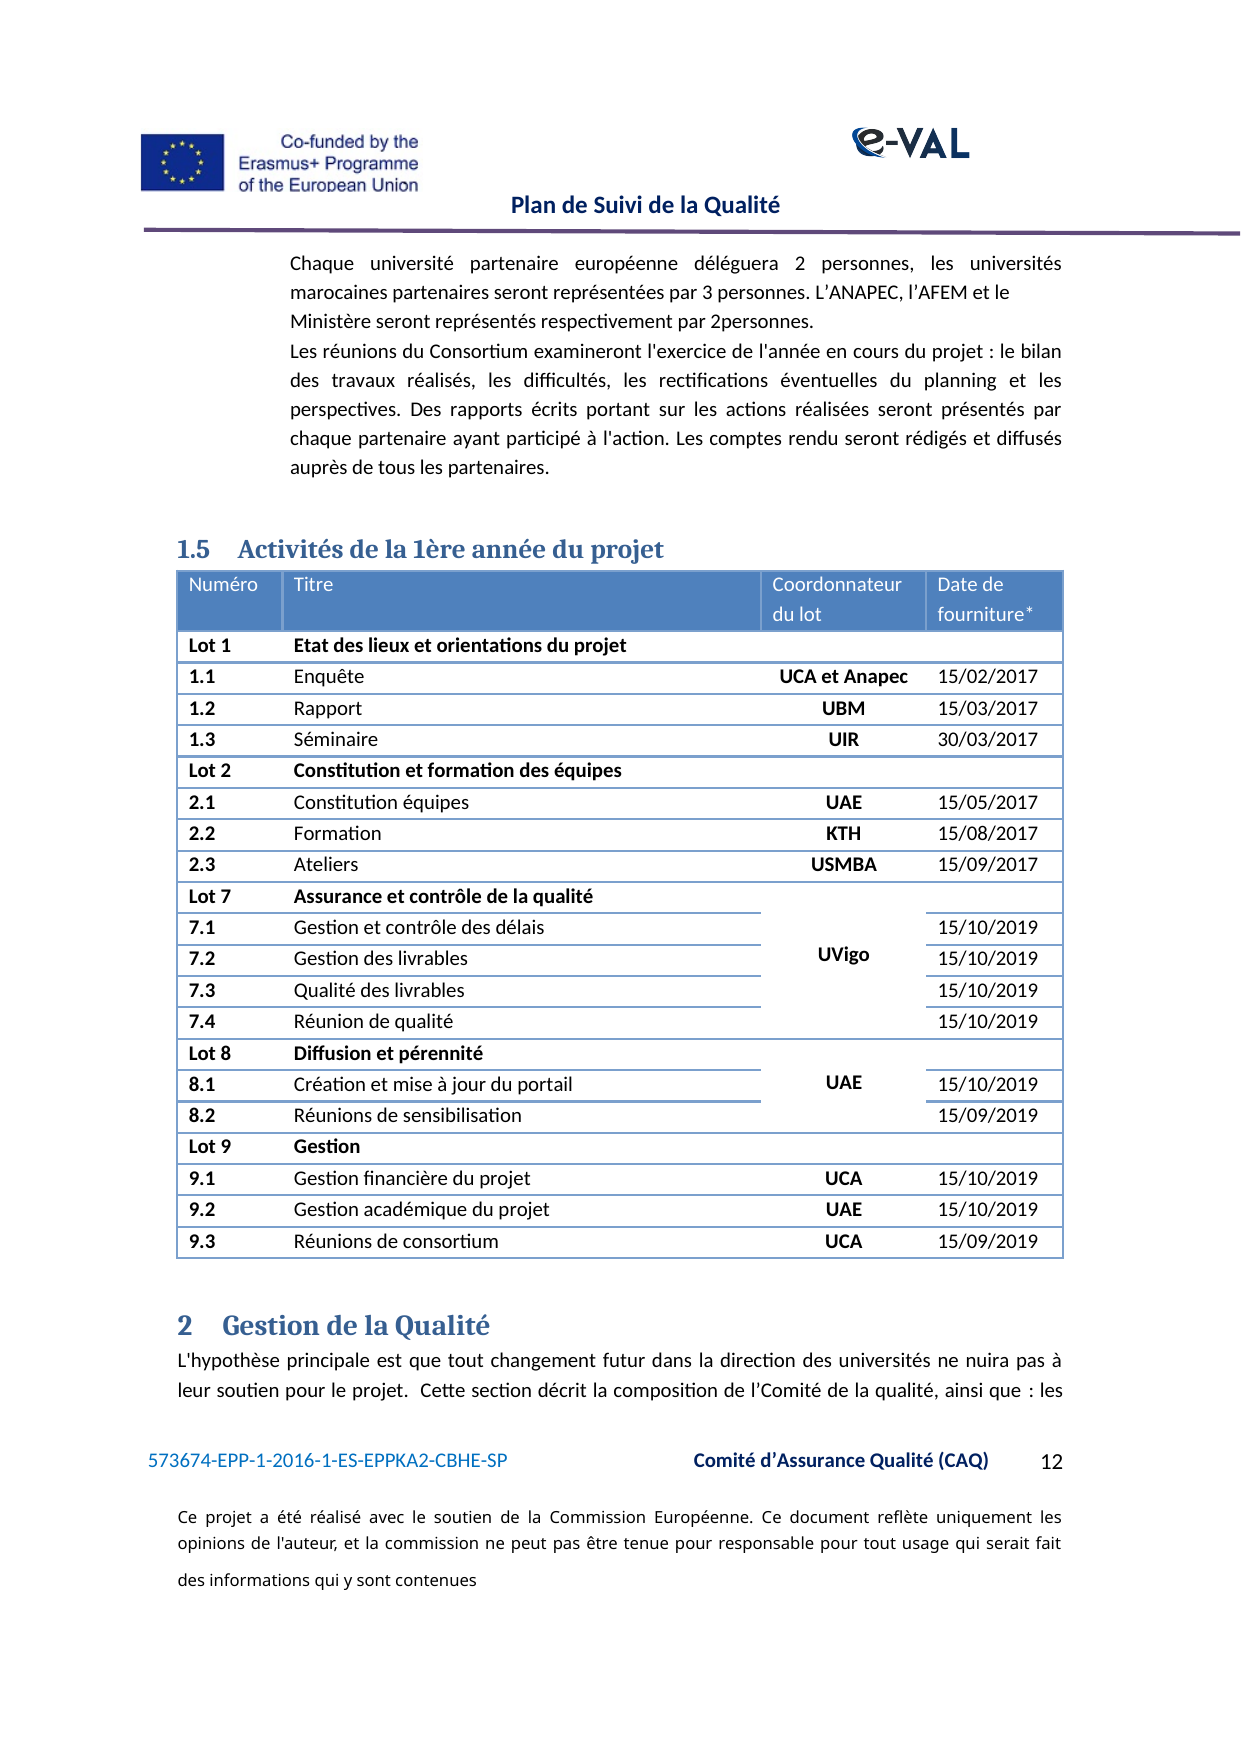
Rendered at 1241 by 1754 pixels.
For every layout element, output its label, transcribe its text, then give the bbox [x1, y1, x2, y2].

table_cell 2.3 [178, 852, 282, 881]
table_cell Lot 8 [178, 1040, 282, 1069]
table_cell 15/10/2019 [926, 946, 1062, 975]
list Ministère seront représentés respectivement par 2personnes. [290, 309, 1063, 334]
table_cell Lot 1 [178, 632, 282, 661]
table_cell UCA [761, 1165, 926, 1194]
list Les réunions du Consortium examineront l'exercice de l'année en cours du projet : le bilan des travaux réalisés, les difficultés, les rectifications éventuelles du planning et les perspectives. Des rapports écrits portant sur les actions réalisées seront présentés par chaque partenaire ayant participé à l'action. Les comptes rendu seront rédigés et diffusés auprès de tous les partenaires. [290, 338, 1063, 480]
table_cell 8.2 [178, 1103, 282, 1132]
table_header Numéro [178, 572, 281, 630]
table_cell 8.1 [178, 1071, 282, 1100]
table_header Date de fourniture* [927, 572, 1062, 630]
table_cell 7.1 [178, 914, 282, 943]
table_cell 7.3 [178, 977, 282, 1006]
table_cell 2.1 [178, 789, 282, 818]
table_cell Enquête [283, 664, 761, 693]
table_cell 15/02/2017 [926, 664, 1062, 693]
table_cell Lot 9 [178, 1134, 282, 1163]
table_cell Qualité des livrables [283, 977, 761, 1006]
table_cell Constitution et formation des équipes [283, 758, 1062, 787]
table_cell UIR [761, 726, 926, 755]
table_cell Réunions de sensibilisation [283, 1103, 761, 1132]
table_cell 15/09/2019 [926, 1103, 1062, 1132]
table_cell 15/10/2019 [926, 914, 1062, 943]
table_cell UAE [761, 789, 926, 818]
table_cell 15/10/2019 [926, 1008, 1062, 1038]
table_cell 15/10/2019 [926, 1165, 1062, 1194]
table_cell Gestion financière du projet [283, 1165, 761, 1194]
table_cell 15/10/2019 [926, 977, 1062, 1006]
table_cell 9.2 [178, 1196, 282, 1226]
table_cell 1.3 [178, 726, 282, 755]
table_cell 15/03/2017 [926, 695, 1062, 724]
table_cell 9.1 [178, 1165, 282, 1194]
table_cell 15/09/2017 [926, 852, 1062, 881]
subtitle Gestion de la Qualité [177, 1309, 1063, 1343]
table_cell UBM [761, 695, 926, 724]
table_cell USMBA [761, 852, 926, 881]
table_cell Diffusion et pérennité [283, 1040, 761, 1069]
table_cell Lot 2 [178, 758, 282, 787]
table_cell UVigo [761, 883, 926, 1038]
table_cell 1.2 [178, 695, 282, 724]
table_cell Gestion des livrables [283, 946, 761, 975]
table_cell Formation [283, 820, 761, 849]
table_cell Ateliers [283, 852, 761, 881]
picture [841, 73, 981, 214]
picture [139, 128, 422, 192]
list Chaque université partenaire européenne déléguera 2 personnes, les universités marocaines partenaires seront représentées par 3 personnes. L’ANAPEC, l’AFEM et le [290, 250, 1063, 305]
table_cell 7.4 [178, 1008, 282, 1038]
table_cell Réunions de consortium [283, 1228, 761, 1257]
table_cell Constitution équipes [283, 789, 761, 818]
table_cell 30/03/2017 [926, 726, 1062, 755]
table_header Coordonnateur du lot [762, 572, 925, 630]
table_cell 15/08/2017 [926, 820, 1062, 849]
table_cell UCA [761, 1228, 926, 1257]
table_cell Gestion académique du projet [283, 1196, 761, 1226]
table_header Titre [284, 572, 760, 630]
table_cell 9.3 [178, 1228, 282, 1257]
table_cell 7.2 [178, 946, 282, 975]
table_cell 15/10/2019 [926, 1196, 1062, 1226]
table_cell [926, 1040, 1062, 1069]
table_cell Création et mise à jour du portail [283, 1071, 761, 1100]
table_cell Rapport [283, 695, 761, 724]
table_cell UAE [761, 1196, 926, 1226]
table_cell Etat des lieux et orientations du projet [283, 632, 1062, 661]
table_cell UCA et Anapec [761, 664, 926, 693]
table_cell 15/09/2019 [926, 1228, 1062, 1257]
table_cell Gestion et contrôle des délais [283, 914, 761, 943]
table_cell Lot 7 [178, 883, 282, 912]
subtitle Activités de la 1ère année du projet [177, 534, 1063, 565]
table_cell [926, 883, 1062, 912]
table_cell Séminaire [283, 726, 761, 755]
table_cell 2.2 [178, 820, 282, 849]
table_cell Réunion de qualité [283, 1008, 761, 1038]
table_cell 15/05/2017 [926, 789, 1062, 818]
table_cell Gestion [283, 1134, 1062, 1163]
table_cell 1.1 [178, 664, 282, 693]
table_cell Assurance et contrôle de la qualité [283, 883, 761, 912]
table_cell KTH [761, 820, 926, 849]
table_cell 15/10/2019 [926, 1071, 1062, 1100]
table_cell UAE [761, 1040, 926, 1132]
